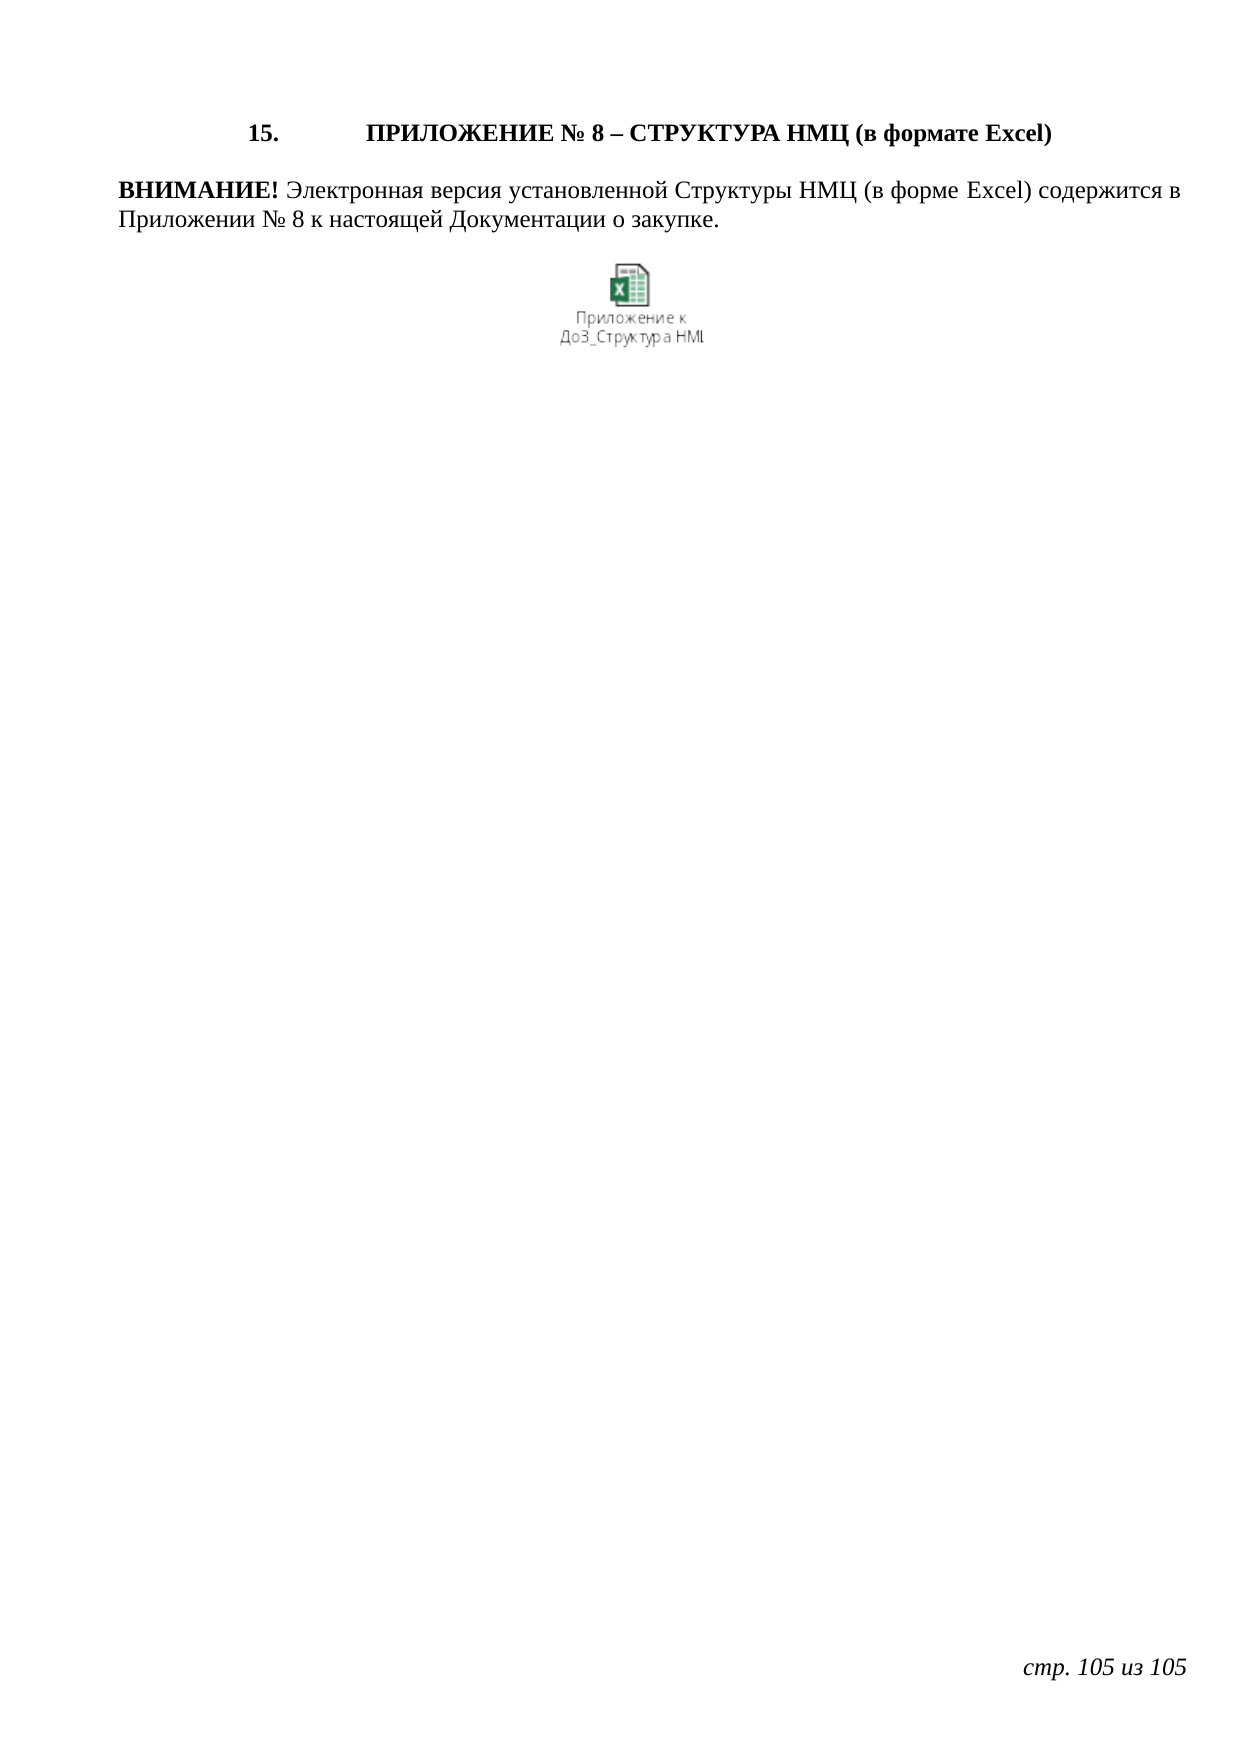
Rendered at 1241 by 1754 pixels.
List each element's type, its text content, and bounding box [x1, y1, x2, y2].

subtitle ПРИЛОЖЕНИЕ № 8 – СТРУКТУРА НМЦ (в формате Excel) [118, 118, 1181, 147]
text ВНИМАНИЕ! Электронная версия установленной Структуры НМЦ (в форме Excel) содержится в Приложении № 8 к настоящей Документации о закупке. [118, 176, 1181, 233]
